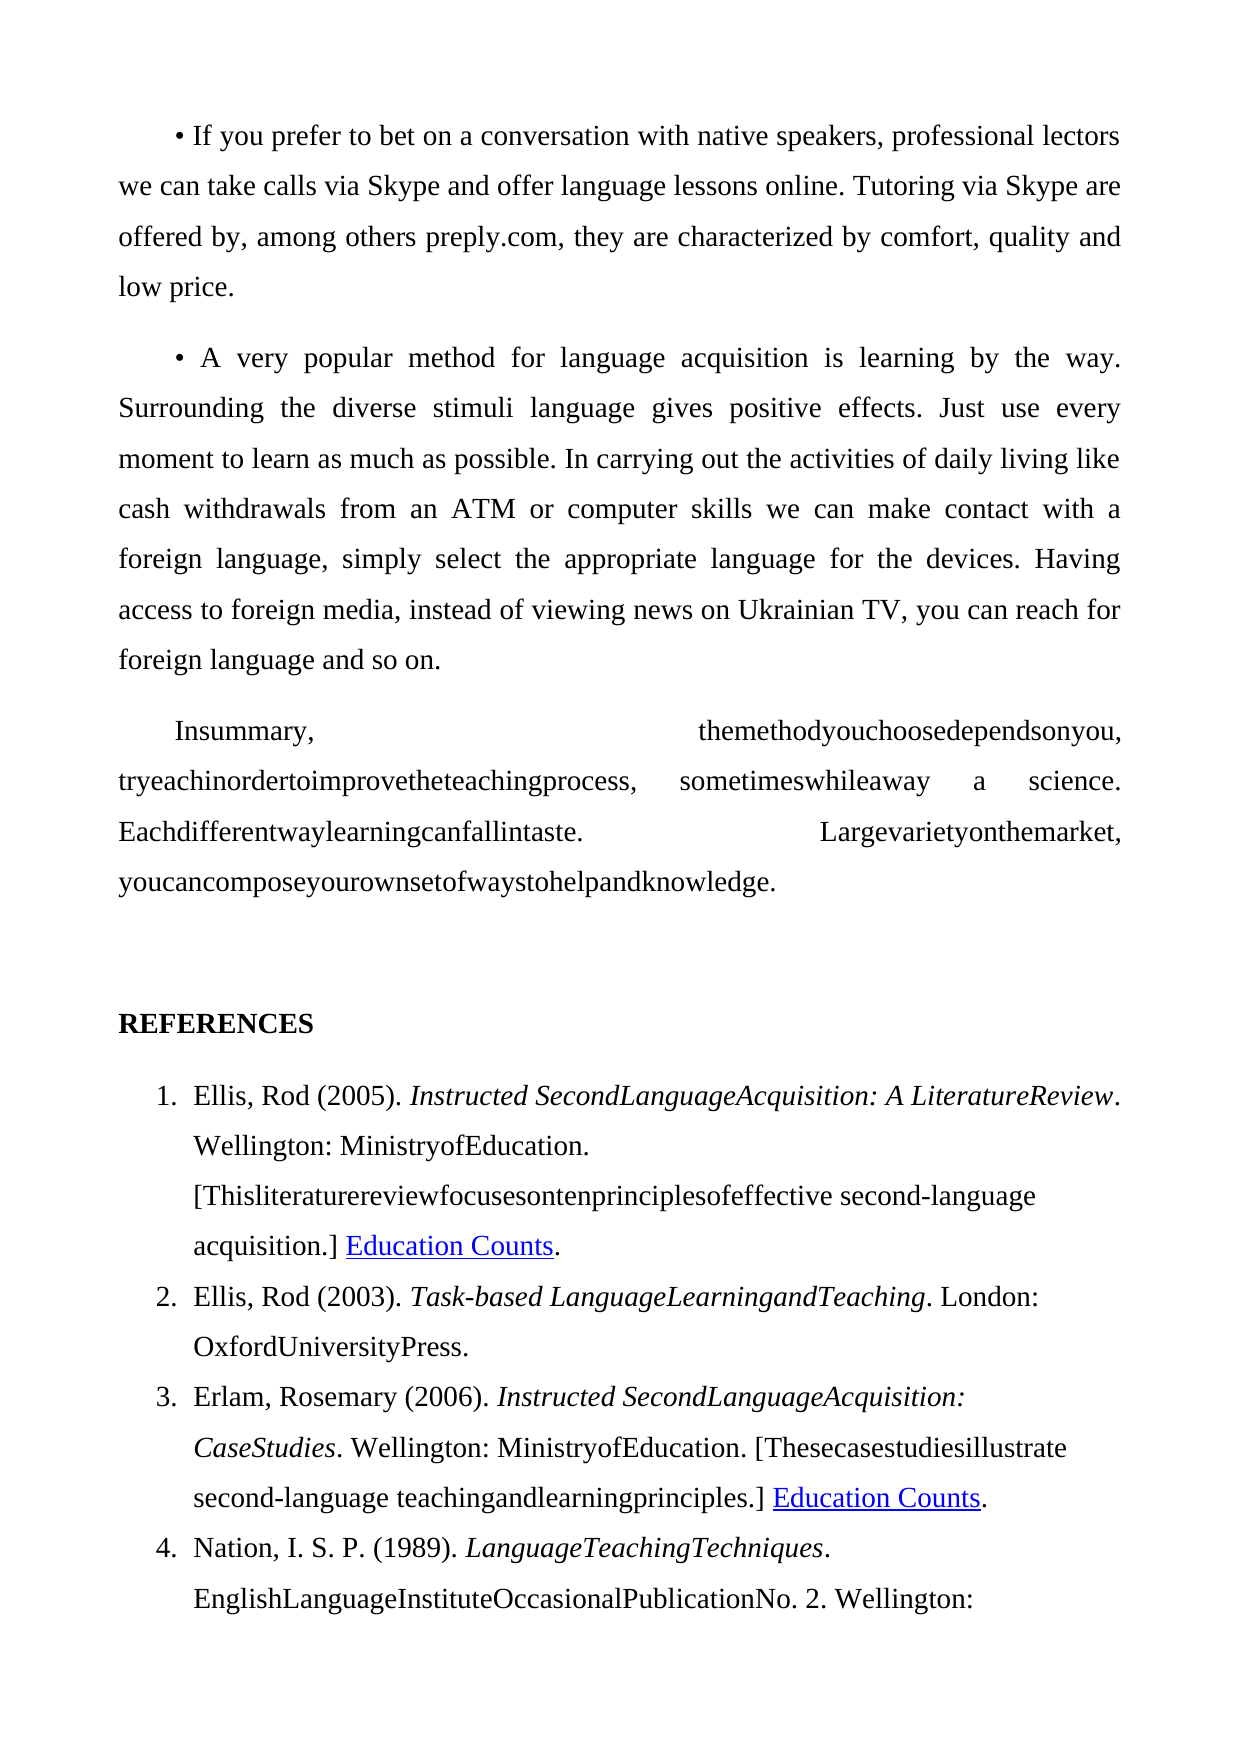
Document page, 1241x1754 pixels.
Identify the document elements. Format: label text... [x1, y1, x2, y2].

text • A very popular method for language acquisition is learning by the way. Surrounding the diverse stimuli language gives positive effects. Just use every moment to learn as much as possible. In carrying out the activities of daily living like cash withdrawals from an ATM or computer skills we can make contact with a foreign language, simply select the appropriate language for the devices. Having access to foreign media, instead of viewing news on Ukrainian TV, you can reach for foreign language and so on. [118, 340, 1122, 676]
text Insummary, themethodyouchoosedependsonyou, tryeachinordertoimprovetheteachingprocess, sometimeswhileaway a science. Eachdifferentwaylearningcanfallintaste. Largevarietyonthemarket, youcancomposeyourownsetofwaystohelpandknowledge. [118, 713, 1122, 898]
list Erlam, Rosemary (2006). Instructed SecondLanguageAcquisition: CaseStudies. Wellington: MinistryofEducation. [Thesecasestudiesillustrate second-language teachingandlearningprinciples.] Education Counts. [156, 1379, 1122, 1514]
text • If you prefer to bet on a conversation with native speakers, professional lectors we can take calls via Skype and offer language lessons online. Tutoring via Skype are offered by, among others preply.com, they are characterized by comfort, quality and low price. [118, 118, 1122, 303]
list Ellis, Rod (2005). Instructed SecondLanguageAcquisition: A LiteratureReview. Wellington: MinistryofEducation. [Thisliteraturereviewfocusesontenprinciplesofeffective second-language acquisition.] Education Counts. [156, 1078, 1122, 1262]
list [156, 1530, 1122, 1614]
text REFERENCES [118, 1006, 1122, 1040]
list Ellis, Rod (2003). Task-based LanguageLearningandTeaching. London: OxfordUniversityPress. [156, 1279, 1122, 1363]
